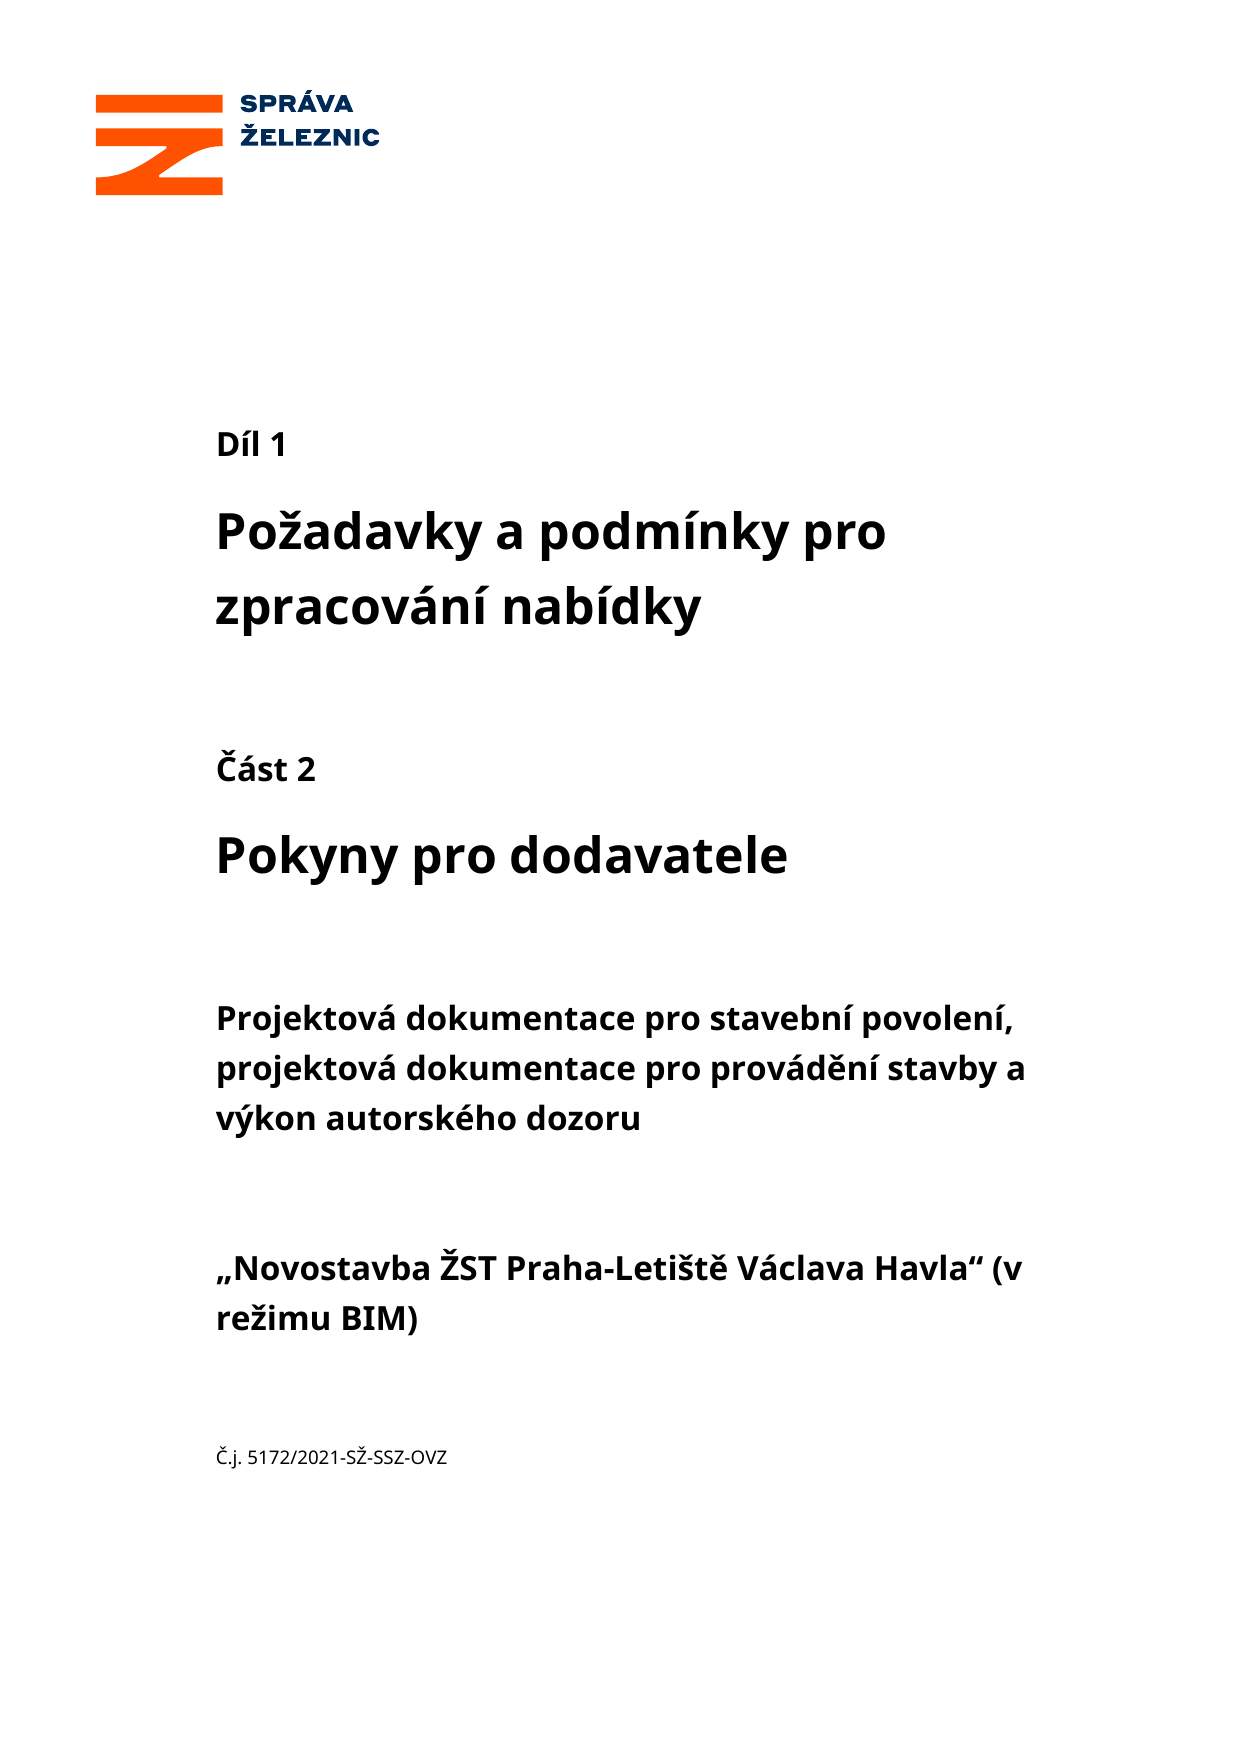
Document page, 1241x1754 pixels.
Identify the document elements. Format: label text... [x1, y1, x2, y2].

text „Novostavba ŽST Praha-Letiště Václava Havla“ (v režimu BIM) [216, 1245, 1122, 1340]
text Projektová dokumentace pro stavební povolení, projektová dokumentace pro provádění stavby a výkon autorského dozoru [216, 995, 1122, 1140]
text Část 2 [216, 746, 1122, 791]
text Pokyny pro dodavatele [216, 820, 1122, 888]
list Č.j. 5172/2021-SŽ-SSZ-OVZ [216, 1444, 1122, 1470]
text Díl 1 [216, 421, 1122, 466]
text Požadavky a podmínky pro zpracování nabídky [216, 496, 1122, 639]
